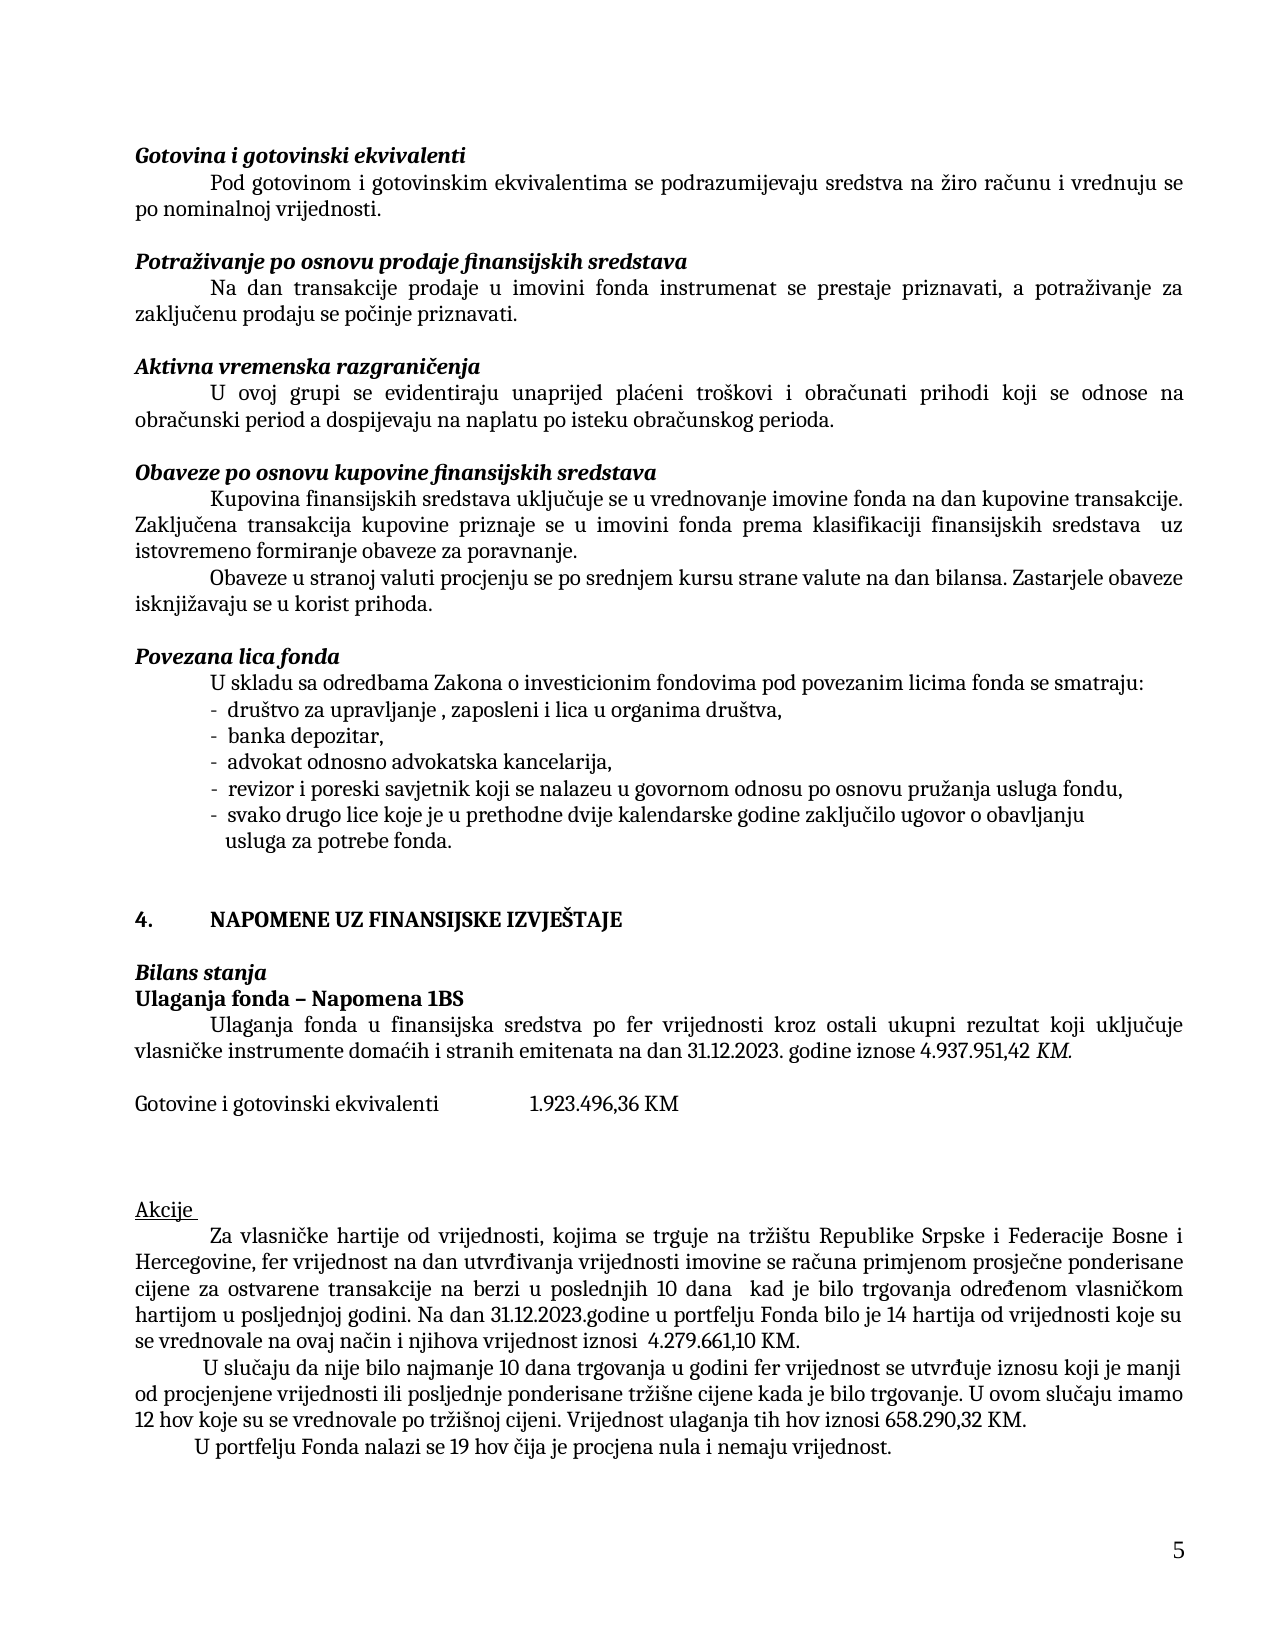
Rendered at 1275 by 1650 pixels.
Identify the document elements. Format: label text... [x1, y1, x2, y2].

subtitle 4. NAPOMENE UZ FINANSIJSKE IZVJEŠTAJE [135, 907, 1185, 934]
text Pod gotovinom i gotovinskim ekvivalentima se podrazumijevaju sredstva na žiro računu i vrednuju se po nominalnoj vrijednosti. [135, 169, 1185, 222]
text Za vlasničke hartije od vrijednosti, kojima se trguje na tržištu Republike Srpske i Federacije Bosne i Hercegovine, fer vrijednost na dan utvrđivanja vrijednosti imovine se računa primjenom prosječne ponderisane cijene za ostvarene transakcije na berzi u poslednjih 10 dana kad je bilo trgovanja određenom vlasničkom hartijom u posljednjoj godini. Na dan 31.12.2023.godine u portfelju Fonda bilo je 14 hartija od vrijednosti koje su se vrednovale na ovaj način i njihova vrijednost iznosi 4.279.661,10 KM. [135, 1223, 1185, 1354]
text Potraživanje po osnovu prodaje finansijskih sredstava [135, 248, 1185, 275]
text Bilans stanja [135, 959, 1185, 986]
text Akcije [135, 1196, 1185, 1223]
text U slučaju da nije bilo najmanje 10 dana trgovanja u godini fer vrijednost se utvrđuje iznosu koji je manji od procjenjene vrijednosti ili posljednje ponderisane tržišne cijene kada je bilo trgovanje. U ovom slučaju imamo 12 hov koje su se vrednovale po tržišnoj cijeni. Vrijednost ulaganja tih hov iznosi 658.290,32 KM. [135, 1354, 1185, 1434]
text U skladu sa odredbama Zakona o investicionim fondovima pod povezanim licima fonda se smatraju: [135, 670, 1185, 696]
text - revizor i poreski savjetnik koji se nalazeu u govornom odnosu po osnovu pružanja usluga fondu, [135, 776, 1185, 802]
text Aktivna vremenska razgraničenja [135, 354, 1185, 380]
text Gotovine i gotovinski ekvivalenti 1.923.496,36 KM [135, 1091, 1185, 1117]
text - advokat odnosno advokatska kancelarija, [135, 749, 1185, 776]
text Na dan transakcije prodaje u imovini fonda instrumenat se prestaje priznavati, a potraživanje za zaključenu prodaju se počinje priznavati. [135, 275, 1185, 327]
text U portfelju Fonda nalazi se 19 hov čija je procjena nula i nemaju vrijednost. [194, 1434, 1185, 1460]
text - društvo za upravljanje , zaposleni i lica u organima društva, [135, 696, 1185, 723]
text Ulaganja fonda u finansijska sredstva po fer vrijednosti kroz ostali ukupni rezultat koji uključuje vlasničke instrumente domaćih i stranih emitenata na dan 31.12.2023. godine iznose 4.937.951,42 KM. [135, 1012, 1185, 1065]
text Gotovina i gotovinski ekvivalenti [135, 143, 1185, 169]
text U ovoj grupi se evidentiraju unaprijed plaćeni troškovi i obračunati prihodi koji se odnose na obračunski period a dospijevaju na naplatu po isteku obračunskog perioda. [135, 380, 1185, 433]
text Obaveze po osnovu kupovine finansijskih sredstava [135, 459, 1185, 486]
text - banka depozitar, [135, 723, 1185, 749]
text Ulaganja fonda – Napomena 1BS [135, 986, 1185, 1012]
text usluga za potrebe fonda. [135, 828, 1185, 854]
text Povezana lica fonda [135, 644, 1185, 670]
text - svako drugo lice koje je u prethodne dvije kalendarske godine zaključilo ugovor o obavljanju [135, 802, 1185, 828]
text Obaveze u stranoj valuti procjenju se po srednjem kursu strane valute na dan bilansa. Zastarjele obaveze isknjižavaju se u korist prihoda. [135, 565, 1185, 617]
text Kupovina finansijskih sredstava uključuje se u vrednovanje imovine fonda na dan kupovine transakcije. Zaključena transakcija kupovine priznaje se u imovini fonda prema klasifikaciji finansijskih sredstava uz istovremeno formiranje obaveze za poravnanje. [135, 486, 1185, 565]
